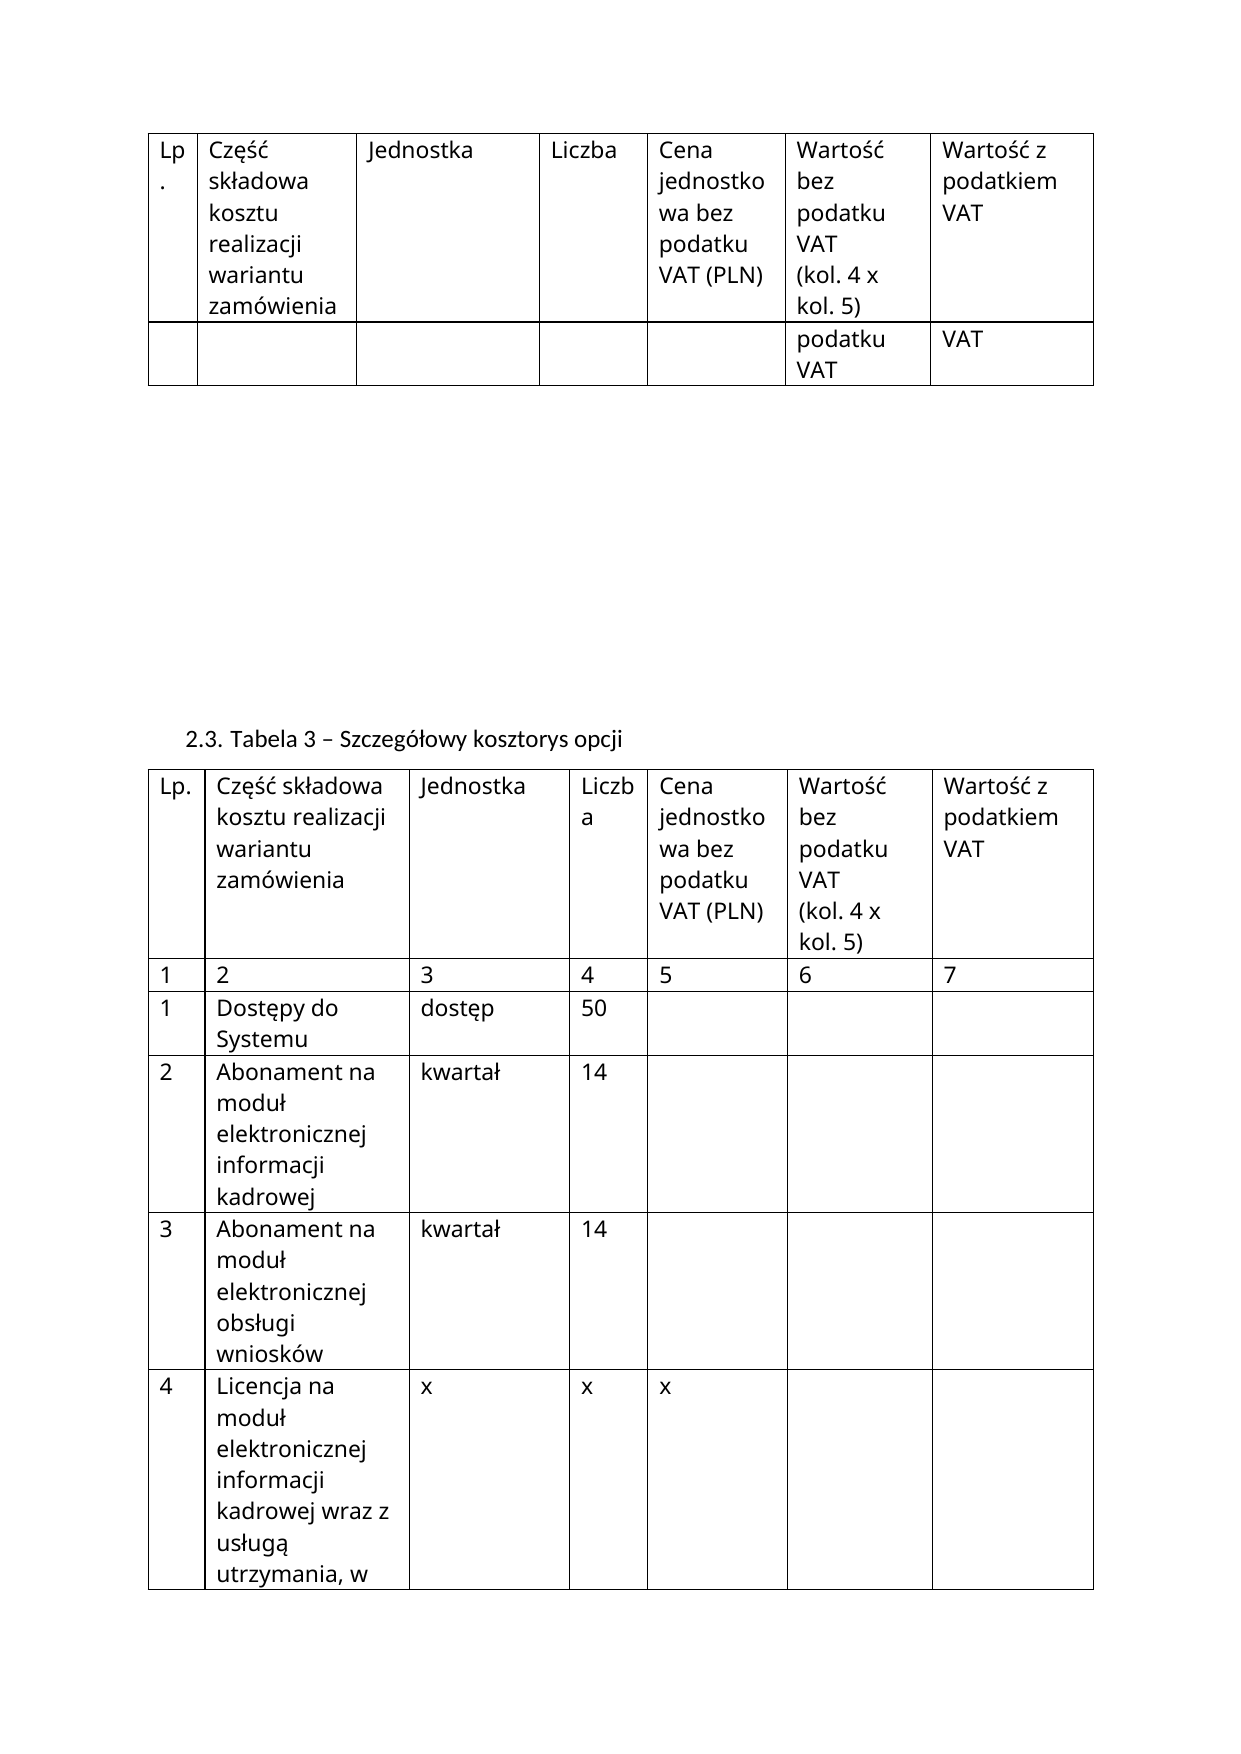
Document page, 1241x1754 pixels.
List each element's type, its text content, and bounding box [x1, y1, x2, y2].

table_cell [648, 992, 787, 1055]
table_cell 14 [570, 1213, 647, 1369]
table_cell [933, 992, 1093, 1055]
table_cell x [570, 1370, 647, 1589]
table_cell [149, 323, 197, 385]
table_header Cena jednostkowa bez podatku VAT (PLN) [648, 134, 785, 321]
table_cell [933, 1370, 1093, 1589]
table_cell 1 [149, 959, 204, 991]
table_header Lp. [149, 770, 204, 957]
table_cell 2 [206, 959, 409, 991]
table_header Jednostka [357, 134, 539, 321]
table_header Liczba [540, 134, 647, 321]
table_cell 6 [788, 959, 932, 991]
table_cell Licencja na moduł elektronicznej informacji kadrowej wraz z usługą utrzymania, w tym: [206, 1370, 409, 1589]
table_cell [648, 1213, 787, 1369]
table_cell 7 [933, 959, 1093, 991]
table_header Wartość z podatkiem VAT [931, 134, 1093, 321]
table_cell x [648, 1370, 787, 1589]
table_cell Dostępy do Systemu [206, 992, 409, 1055]
table_cell Abonament na moduł elektronicznej obsługi wniosków [206, 1213, 409, 1369]
table_cell dostęp [410, 992, 569, 1055]
table_cell x [410, 1370, 569, 1589]
table_cell 3 [410, 959, 569, 991]
table_cell Łączna cena bez podatku VAT [786, 323, 930, 385]
table_header Jednostka [410, 770, 569, 957]
table_cell 50 [570, 992, 647, 1055]
table_header Cena jednostkowa bez podatku VAT (PLN) [648, 770, 787, 957]
table_cell [540, 323, 647, 385]
table_header Lp. [149, 134, 197, 321]
table_cell Abonament na moduł elektronicznej informacji kadrowej [206, 1056, 409, 1212]
table_cell [788, 1056, 932, 1212]
table_cell kwartał [410, 1213, 569, 1369]
table_header Liczba [570, 770, 647, 957]
table_cell 1 [149, 992, 204, 1055]
table_header Wartość z podatkiem VAT [933, 770, 1093, 957]
table_cell [933, 1213, 1093, 1369]
table_cell kwartał [410, 1056, 569, 1212]
table_header Część składowa kosztu realizacji wariantu zamówienia [206, 770, 409, 957]
table_cell [788, 1370, 932, 1589]
table_cell [648, 1056, 787, 1212]
table_cell [198, 323, 356, 385]
table_cell [788, 1213, 932, 1369]
table_header Część składowa kosztu realizacji wariantu zamówienia [198, 134, 356, 321]
table_cell [648, 323, 785, 385]
table_cell [357, 323, 539, 385]
table_cell [933, 1056, 1093, 1212]
table_cell [788, 992, 932, 1055]
table_cell 4 [149, 1370, 204, 1589]
list Tabela 3 – Szczegółowy kosztorys opcji [185, 723, 1093, 754]
table_cell 4 [570, 959, 647, 991]
table_header Wartość bez podatku VAT (kol. 4 x kol. 5) [786, 134, 930, 321]
table_cell 3 [149, 1213, 204, 1369]
table_cell 2 [149, 1056, 204, 1212]
table_cell 5 [648, 959, 787, 991]
table_header Wartość bez podatku VAT (kol. 4 x kol. 5) [788, 770, 932, 957]
table_cell 14 [570, 1056, 647, 1212]
table_cell Łączna cena z podatkiem VAT [931, 323, 1093, 385]
